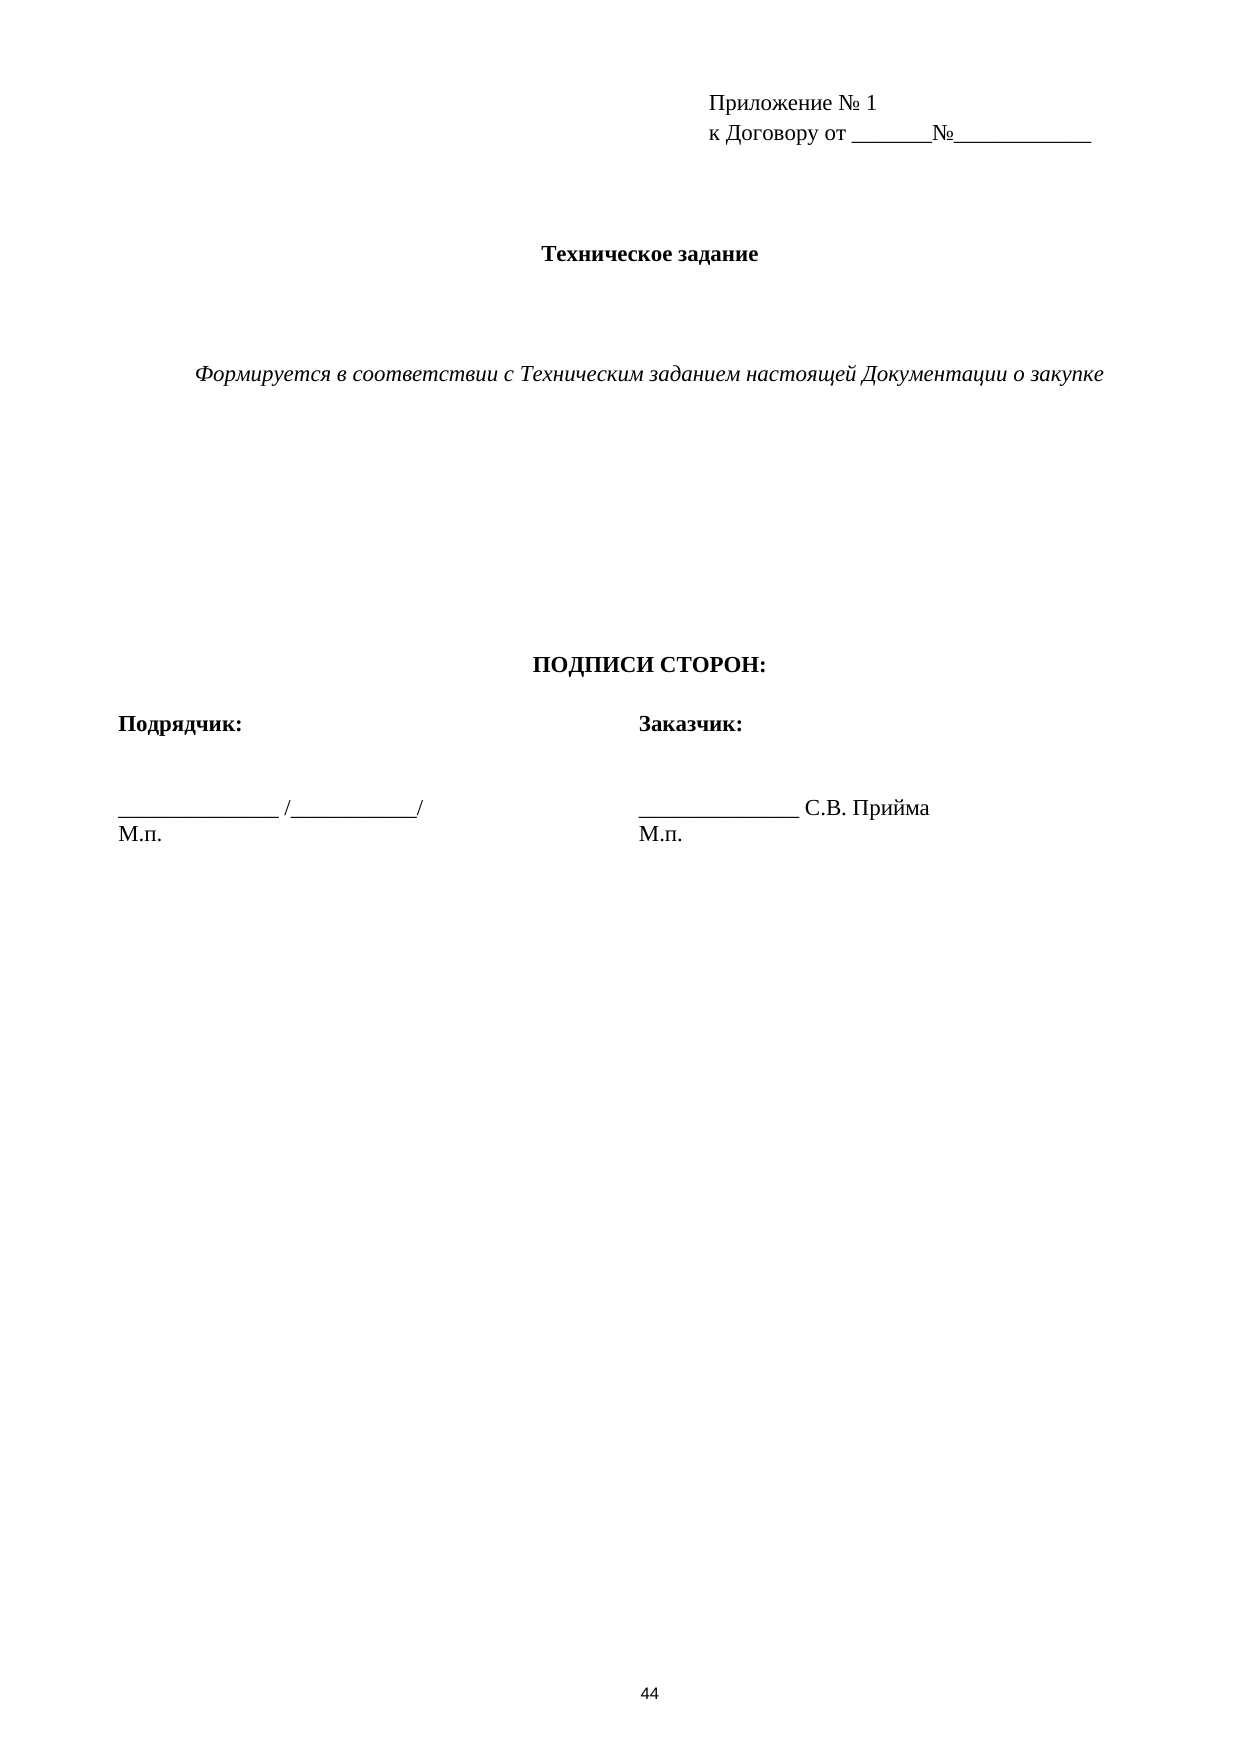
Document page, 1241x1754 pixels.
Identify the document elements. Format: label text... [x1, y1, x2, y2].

text ПОДПИСИ СТОРОН: [118, 651, 1181, 677]
text Приложение № 1 [709, 89, 1181, 115]
table_header Подрядчик: ______________ /___________/ М.п. [107, 710, 627, 847]
text Формируется в соответствии с Техническим заданием настоящей Документации о закупке [118, 361, 1181, 387]
text Техническое задание [118, 240, 1181, 266]
text к Договору от _______№____________ [709, 119, 1181, 145]
table_header Заказчик: ______________ С.В. Прийма М.п. [628, 710, 1148, 847]
